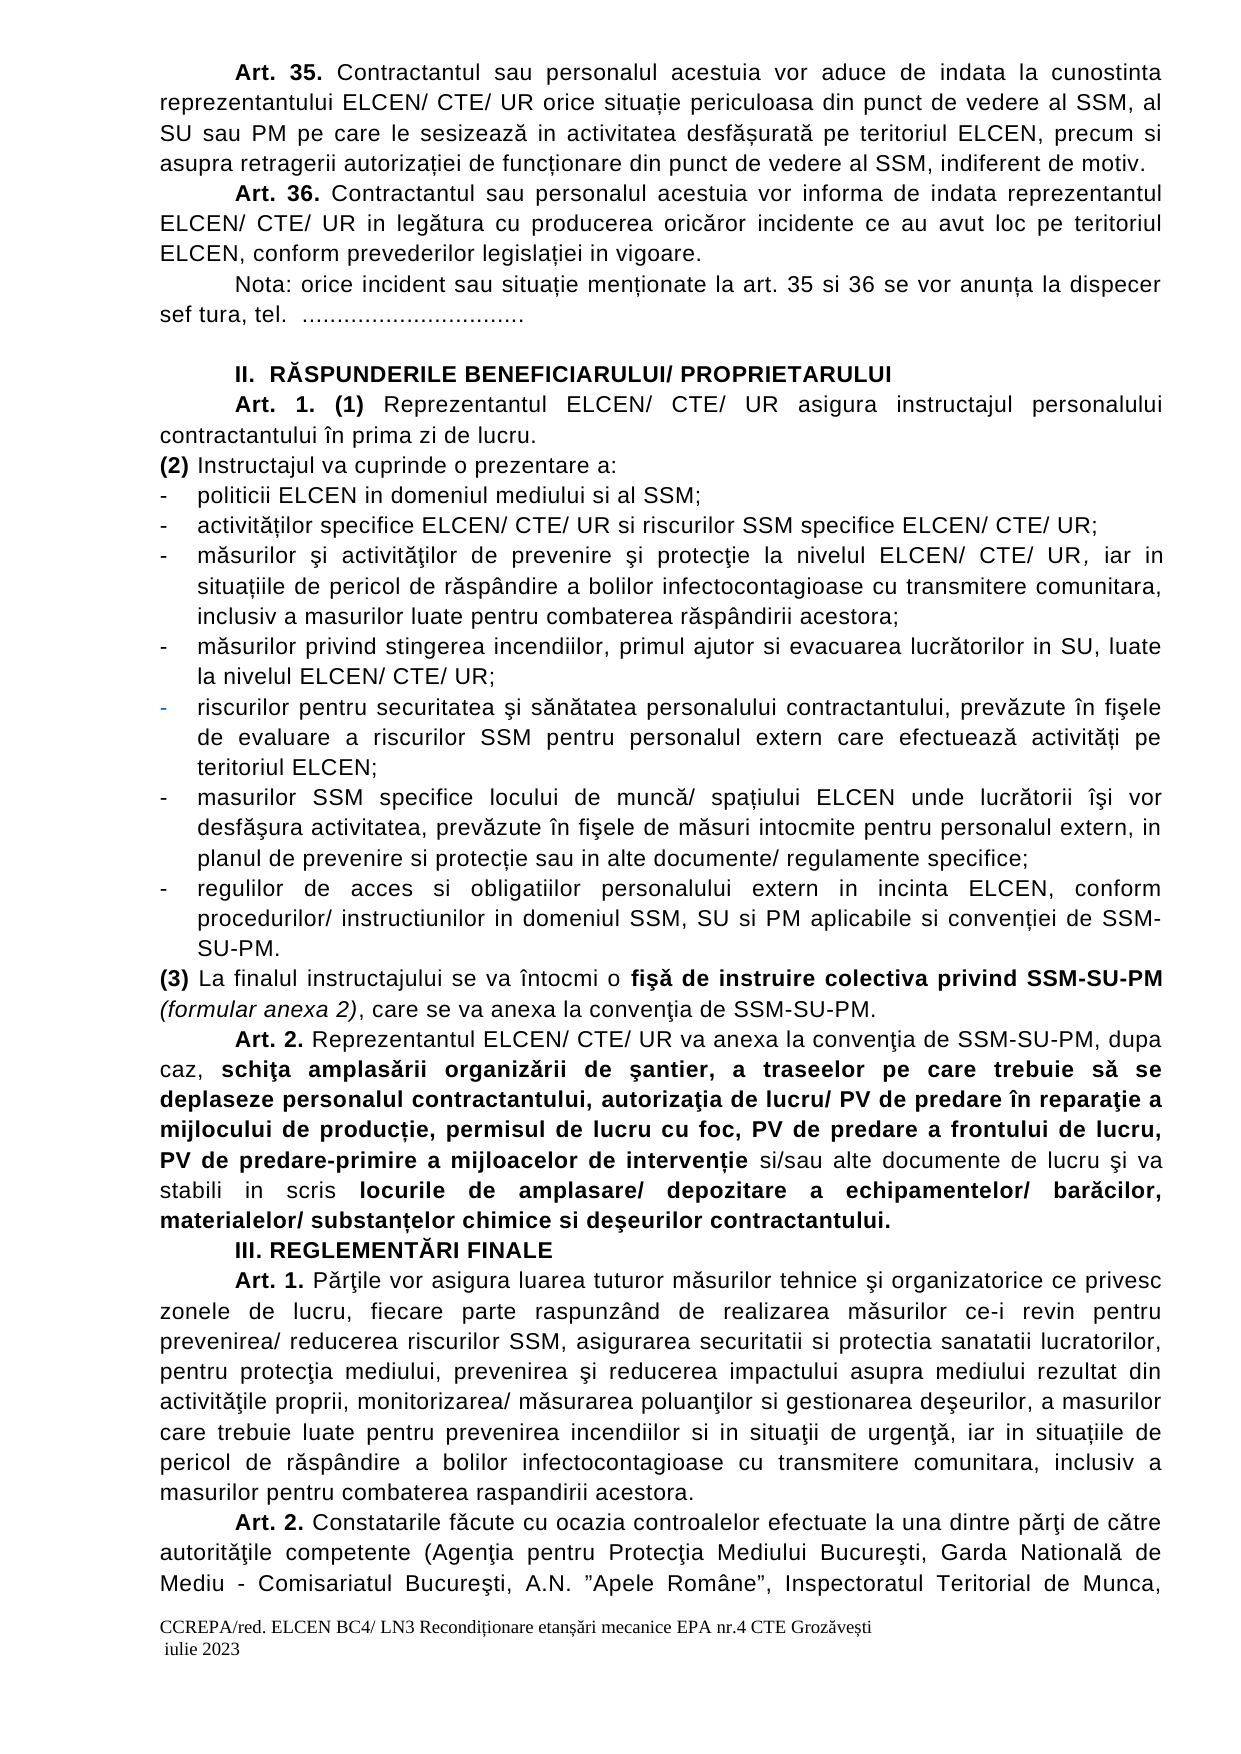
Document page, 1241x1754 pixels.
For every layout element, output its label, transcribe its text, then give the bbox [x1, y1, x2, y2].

text Art. 36. Contractantul sau personalul acestuia vor informa de indata reprezentantul ELCEN/ CTE/ UR in legătura cu producerea oricăror incidente ce au avut loc pe teritoriul ELCEN, conform prevederilor legislației in vigoare. [159, 180, 1163, 267]
list masurilor SSM specifice locului de muncă/ spațiului ELCEN unde lucrătorii îşi vor desfăşura activitatea, prevăzute în fişele de măsuri intocmite pentru personalul extern, in planul de prevenire si protecție sau in alte documente/ regulamente specifice; [159, 784, 1163, 871]
list activităților specifice ELCEN/ CTE/ UR si riscurilor SSM specifice ELCEN/ CTE/ UR; [159, 512, 1163, 538]
text (3) La finalul instructajului se va întocmi o fişǎ de instruire colectiva privind SSM-SU-PM (formular anexa 2), care se va anexa la convenţia de SSM-SU-PM. [159, 965, 1163, 1022]
text Nota: orice incident sau situație menționate la art. 35 si 36 se vor anunța la dispecer sef tura, tel. ................................ [159, 271, 1163, 327]
text III. REGLEMENTĂRI FINALE [159, 1237, 1163, 1263]
text Art. 35. Contractantul sau personalul acestuia vor aduce de indata la cunostinta reprezentantului ELCEN/ CTE/ UR orice situație periculoasa din punct de vedere al SSM, al SU sau PM pe care le sesizează in activitatea desfășurată pe teritoriul ELCEN, precum si asupra retragerii autorizației de funcționare din punct de vedere al SSM, indiferent de motiv. [159, 59, 1163, 176]
list măsurilor privind stingerea incendiilor, primul ajutor si evacuarea lucrătorilor in SU, luate la nivelul ELCEN/ CTE/ UR; [159, 633, 1163, 689]
list regulilor de acces si obligatiilor personalului extern in incinta ELCEN, conform procedurilor/ instructiunilor in domeniul SSM, SU si PM aplicabile si convenției de SSM-SU-PM. [159, 875, 1163, 961]
list riscurilor pentru securitatea şi sănătatea personalului contractantului, prevăzute în fişele de evaluare a riscurilor SSM pentru personalul extern care efectuează activități pe teritoriul ELCEN; [159, 693, 1163, 780]
list Instructajul va cuprinde o prezentare a: [159, 452, 1163, 478]
text Art. 1. (1) Reprezentantul ELCEN/ CTE/ UR asigura instructajul personalului contractantului în prima zi de lucru. [159, 391, 1163, 448]
list politicii ELCEN in domeniul mediului si al SSM; [159, 482, 1163, 508]
text Art. 1. Pǎrţile vor asigura luarea tuturor mǎsurilor tehnice şi organizatorice ce privesc zonele de lucru, fiecare parte raspunzând de realizarea mǎsurilor ce-i revin pentru prevenirea/ reducerea riscurilor SSM, asigurarea securitatii si protectia sanatatii lucratorilor, pentru protecţia mediului, prevenirea şi reducerea impactului asupra mediului rezultat din activitǎţile proprii, monitorizarea/ mǎsurarea poluanţilor si gestionarea deşeurilor, a masurilor care trebuie luate pentru prevenirea incendiilor si in situaţii de urgenţǎ, iar in situațiile de pericol de răspândire a bolilor infectocontagioase cu transmitere comunitara, inclusiv a masurilor pentru combaterea raspandirii acestora. [159, 1267, 1163, 1505]
text II. RĂSPUNDERILE BENEFICIARULUI/ PROPRIETARULUI [234, 361, 1163, 387]
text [159, 1509, 1163, 1596]
text Art. 2. Reprezentantul ELCEN/ CTE/ UR va anexa la convenţia de SSM-SU-PM, dupa caz, schiţa amplasǎrii organizǎrii de şantier, a traseelor pe care trebuie sǎ se deplaseze personalul contractantului, autorizaţia de lucru/ PV de predare în reparaţie a mijlocului de producție, permisul de lucru cu foc, PV de predare a frontului de lucru, PV de predare-primire a mijloacelor de intervenție si/sau alte documente de lucru şi va stabili in scris locurile de amplasare/ depozitare a echipamentelor/ barăcilor, materialelor/ substanțelor chimice si deşeurilor contractantului. [159, 1026, 1163, 1233]
list măsurilor şi activităţilor de prevenire şi protecţie la nivelul ELCEN/ CTE/ UR, iar in situațiile de pericol de răspândire a bolilor infectocontagioase cu transmitere comunitara, inclusiv a masurilor luate pentru combaterea răspândirii acestora; [159, 542, 1163, 629]
